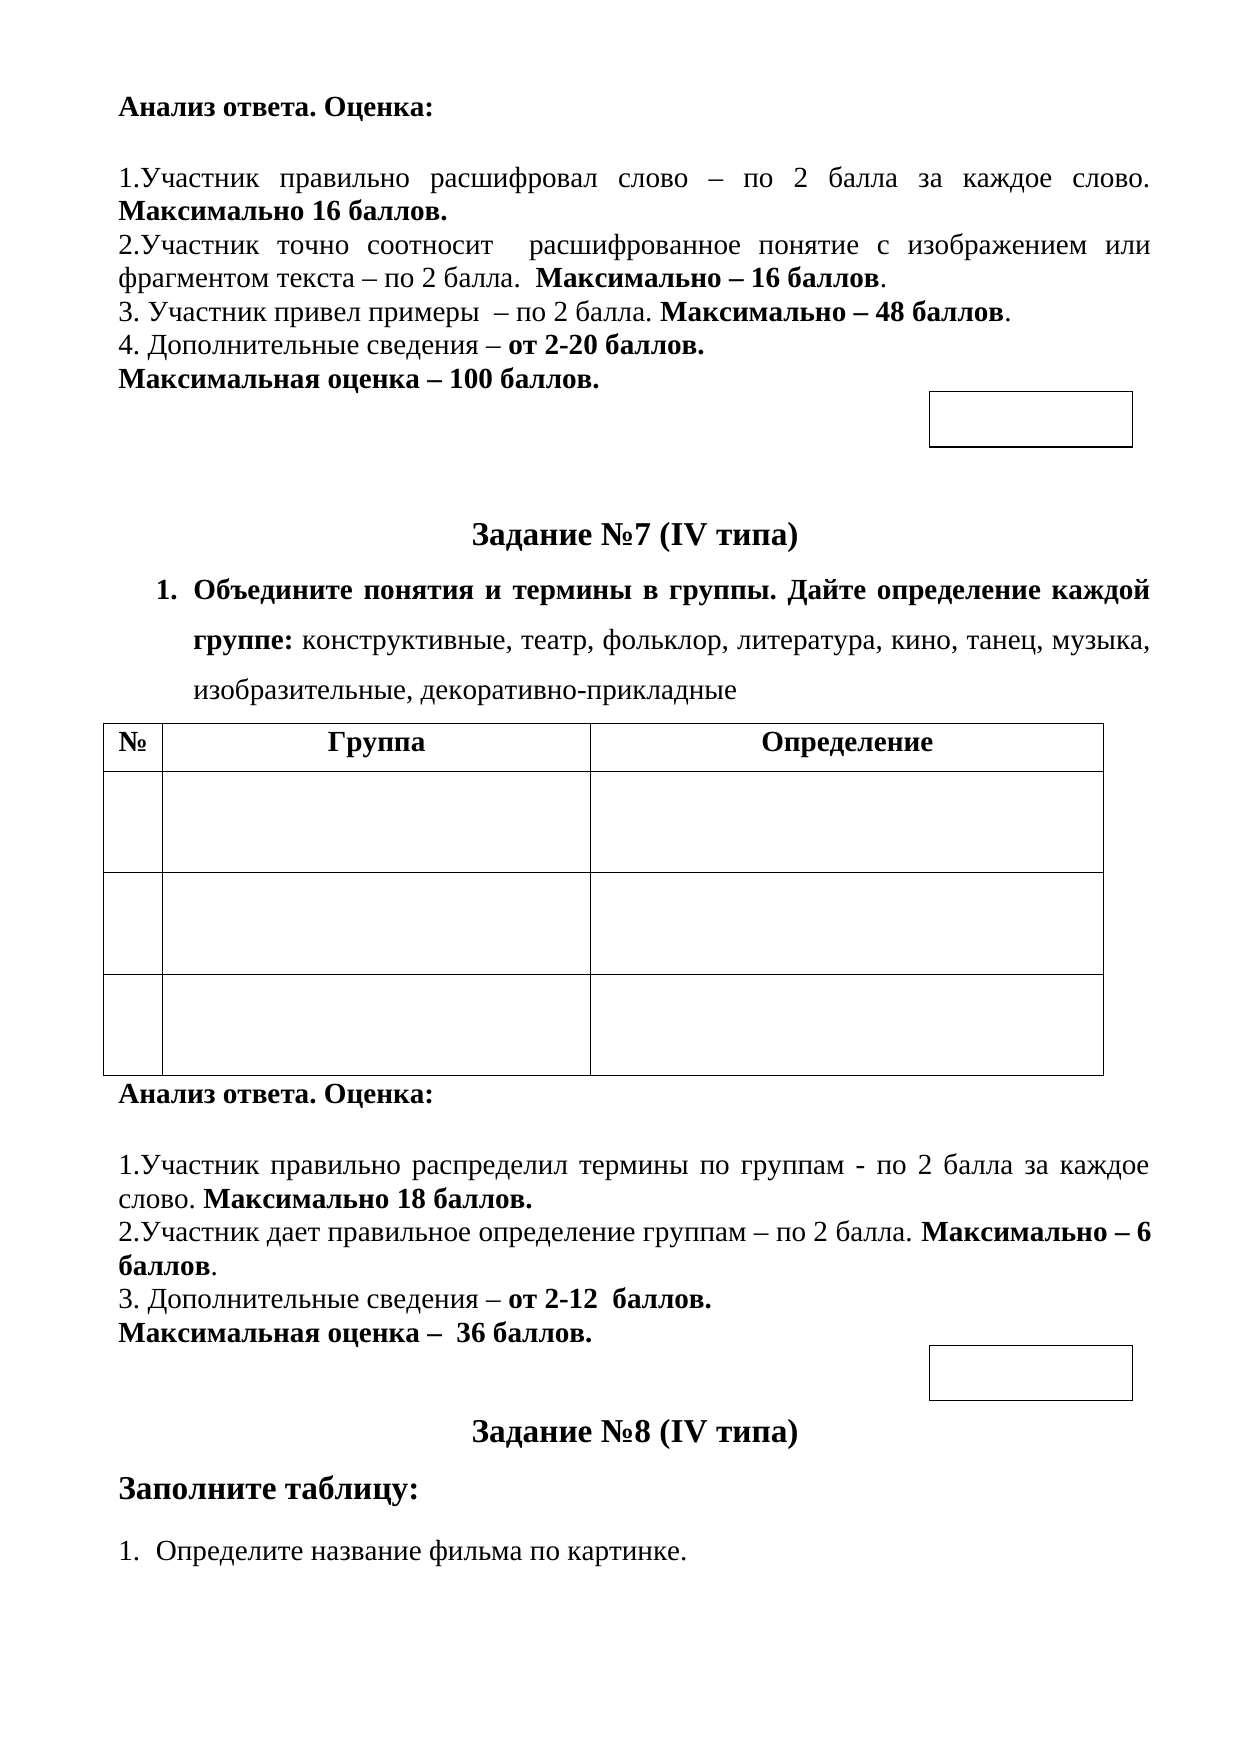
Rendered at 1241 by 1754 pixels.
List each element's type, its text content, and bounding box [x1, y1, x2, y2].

table_header [930, 1346, 1132, 1400]
list 1.Участник правильно расшифровал слово – по 2 балла за каждое слово. Максимально 16 баллов. [118, 160, 1152, 227]
list 3. Участник привел примеры – по 2 балла. Максимально – 48 баллов. [118, 294, 1152, 327]
text Заполните таблицу: [118, 1468, 1152, 1507]
table_header Определение [591, 724, 1103, 771]
list Объедините понятия и термины в группы. Дайте определение каждой группе: конструктивные, театр, фольклор, литература, кино, танец, музыка, изобразительные, декоративно-прикладные [156, 572, 1152, 706]
table_cell [163, 873, 590, 974]
list Максимальная оценка – 36 баллов. [118, 1315, 1152, 1349]
list 4. Дополнительные сведения – от 2-20 баллов. [118, 327, 1152, 361]
list 2.Участник дает правильное определение группам – по 2 балла. Максимально – 6 баллов. [118, 1214, 1152, 1282]
table_cell [591, 772, 1103, 872]
table_cell [104, 772, 162, 872]
list 3. Дополнительные сведения – от 2-12 баллов. [118, 1282, 1152, 1315]
table_header [930, 392, 1132, 446]
text Анализ ответа. Оценка: [118, 89, 1152, 122]
list 1.Участник правильно распределил термины по группам - по 2 балла за каждое слово. Максимально 18 баллов. [118, 1147, 1152, 1214]
table_cell [163, 772, 590, 872]
list Максимальная оценка – 100 баллов. [118, 361, 1152, 394]
table_cell [104, 975, 162, 1075]
table_cell [591, 873, 1103, 974]
table_header № [104, 724, 162, 771]
list 2.Участник точно соотносит расшифрованное понятие с изображением или фрагментом текста – по 2 балла. Максимально – 16 баллов. [118, 227, 1152, 294]
table_cell [591, 975, 1103, 1075]
table_cell [104, 873, 162, 974]
table_header Группа [163, 724, 590, 771]
list Определите название фильма по картинке. [118, 1533, 1152, 1567]
table_cell [163, 975, 590, 1075]
text Задание №8 (IV типа) [118, 1411, 1152, 1449]
text Анализ ответа. Оценка: [118, 1076, 1152, 1110]
text Задание №7 (IV типа) [118, 514, 1152, 553]
